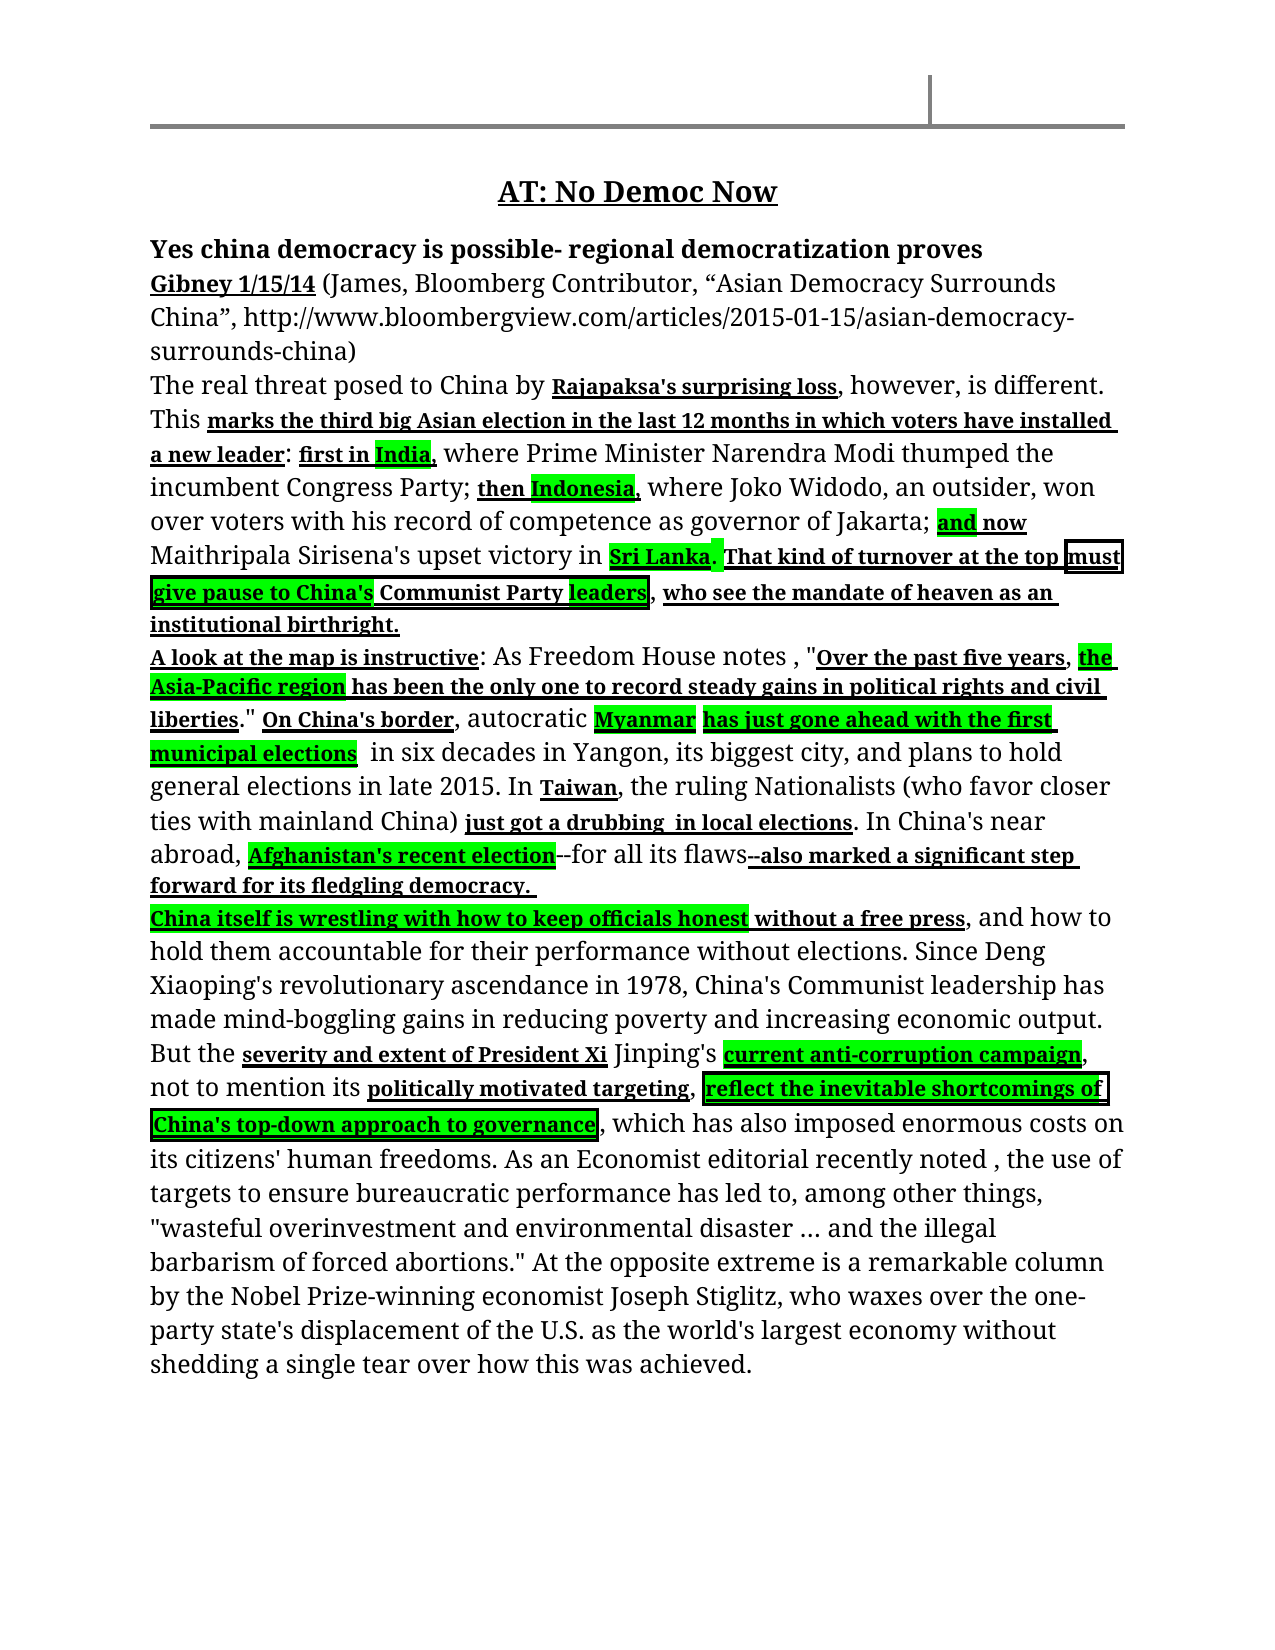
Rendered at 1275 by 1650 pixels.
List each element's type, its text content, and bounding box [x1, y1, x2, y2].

text Gibney 1/15/14 (James, Bloomberg Contributor, “Asian Democracy Surrounds China”, http://www.bloombergview.com/articles/2015-01-15/asian-democracy-surrounds-china) [150, 265, 1125, 368]
text China itself is wrestling with how to keep officials honest without a free press, and how to hold them accountable for their performance without elections. Since Deng Xiaoping's revolutionary ascendance in 1978, China's Communist leadership has made mind-boggling gains in reducing poverty and increasing economic output. But the severity and extent of President Xi Jinping's current anti-corruption campaign, not to mention its politically motivated targeting, reflect the inevitable shortcomings of China's top-down approach to governance, which has also imposed enormous costs on its citizens' human freedoms. As an Economist editorial recently noted , the use of targets to ensure bureaucratic performance has led to, among other things, "wasteful overinvestment and environmental disaster … and the illegal barbarism of forced abortions." At the opposite extreme is a remarkable column by the Nobel Prize-winning economist Joseph Stiglitz, who waxes over the one-party state's displacement of the U.S. as the world's largest economy without shedding a single tear over how this was achieved. [150, 900, 1125, 1381]
text Yes china democracy is possible- regional democratization proves [150, 231, 1125, 265]
text A look at the map is instructive: As Freedom House notes , "Over the past five years, the Asia-Pacific region has been the only one to record steady gains in political rights and civil liberties." On China's border, autocratic Myanmar has just gone ahead with the first municipal elections in six decades in Yangon, its biggest city, and plans to hold general elections in late 2015. In Taiwan, the ruling Nationalists (who favor closer ties with mainland China) just got a drubbing in local elections. In China's near abroad, Afghanistan's recent election--for all its flaws--also marked a significant step forward for its fledgling democracy. [150, 638, 1125, 900]
text The real threat posed to China by Rajapaksa's surprising loss, however, is different. This marks the third big Asian election in the last 12 months in which voters have installed a new leader: first in India, where Prime Minister Narendra Modi thumped the incumbent Congress Party; then Indonesia, where Joko Widodo, an outsider, won over voters with his record of competence as governor of Jakarta; and now Maithripala Sirisena's upset victory in Sri Lanka. That kind of turnover at the top must give pause to China's Communist Party leaders, who see the mandate of heaven as an institutional birthright. [150, 368, 1125, 638]
text AT: No Democ Now [150, 171, 1125, 211]
